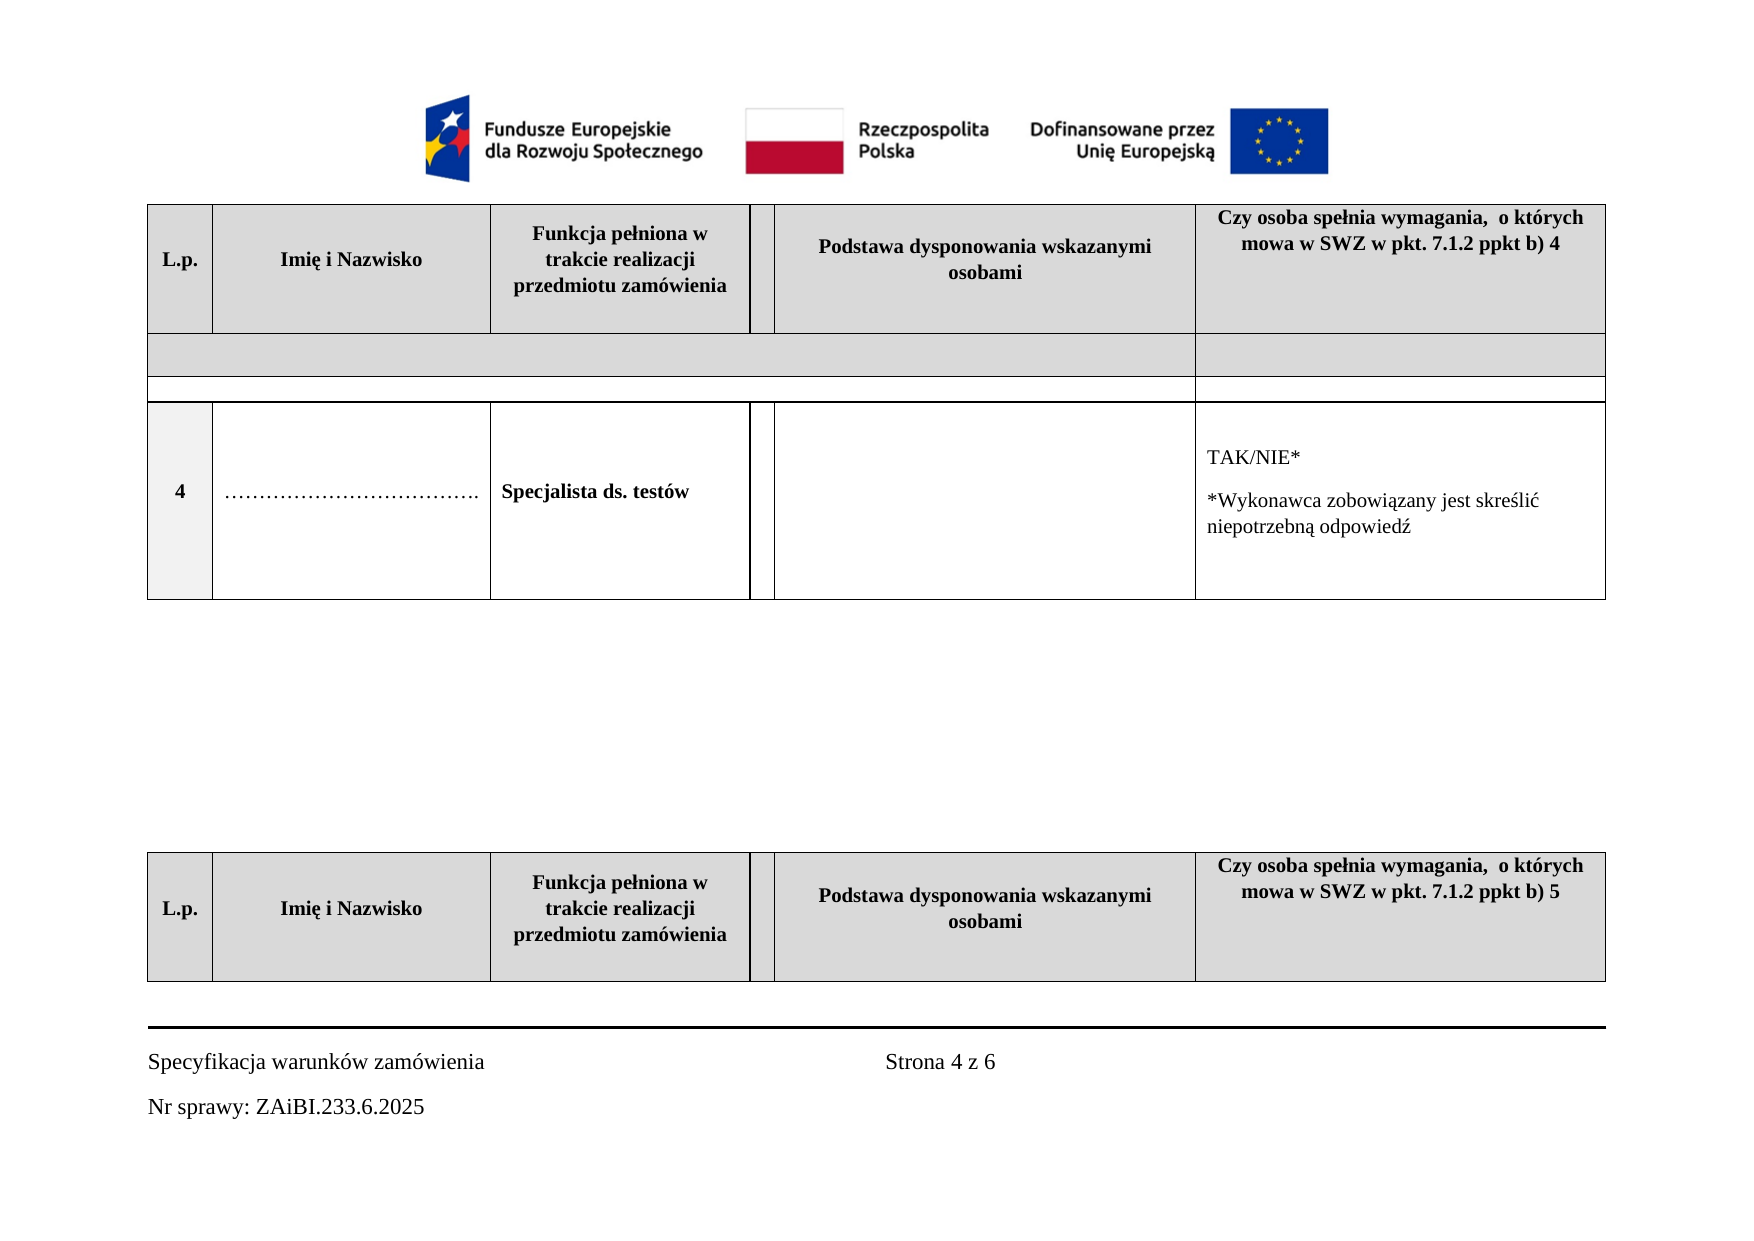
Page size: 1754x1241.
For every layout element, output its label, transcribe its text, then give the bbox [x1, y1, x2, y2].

table_header Czy osoba spełnia wymagania, o których mowa w SWZ w pkt. 7.1.2 ppkt b) 4 [1196, 205, 1605, 333]
table_cell 4 [148, 403, 212, 599]
table_header Imię i Nazwisko [213, 853, 490, 981]
table_cell [1196, 334, 1605, 376]
table_cell [775, 403, 1195, 599]
table_header Funkcja pełniona w trakcie realizacji przedmiotu zamówienia [491, 205, 749, 333]
table_header L.p. [148, 853, 212, 981]
picture [404, 73, 1350, 204]
table_header [751, 853, 774, 981]
table_header [751, 205, 774, 333]
table_header L.p. [148, 205, 212, 333]
table_cell Specjalista ds. testów [491, 403, 749, 599]
table_cell ………………………………. [213, 403, 490, 599]
table_header Funkcja pełniona w trakcie realizacji przedmiotu zamówienia [491, 853, 749, 981]
table_header Podstawa dysponowania wskazanymi osobami [775, 205, 1195, 333]
table_cell [751, 403, 774, 599]
table_cell TAK/NIE* *Wykonawca zobowiązany jest skreślić niepotrzebną odpowiedź [1196, 403, 1605, 599]
table_cell [1196, 377, 1605, 401]
table_cell [148, 377, 1195, 401]
table_header Czy osoba spełnia wymagania, o których mowa w SWZ w pkt. 7.1.2 ppkt b) 5 [1196, 853, 1605, 981]
table_header Imię i Nazwisko [213, 205, 490, 333]
table_header Podstawa dysponowania wskazanymi osobami [775, 853, 1195, 981]
table_cell [148, 334, 1195, 376]
